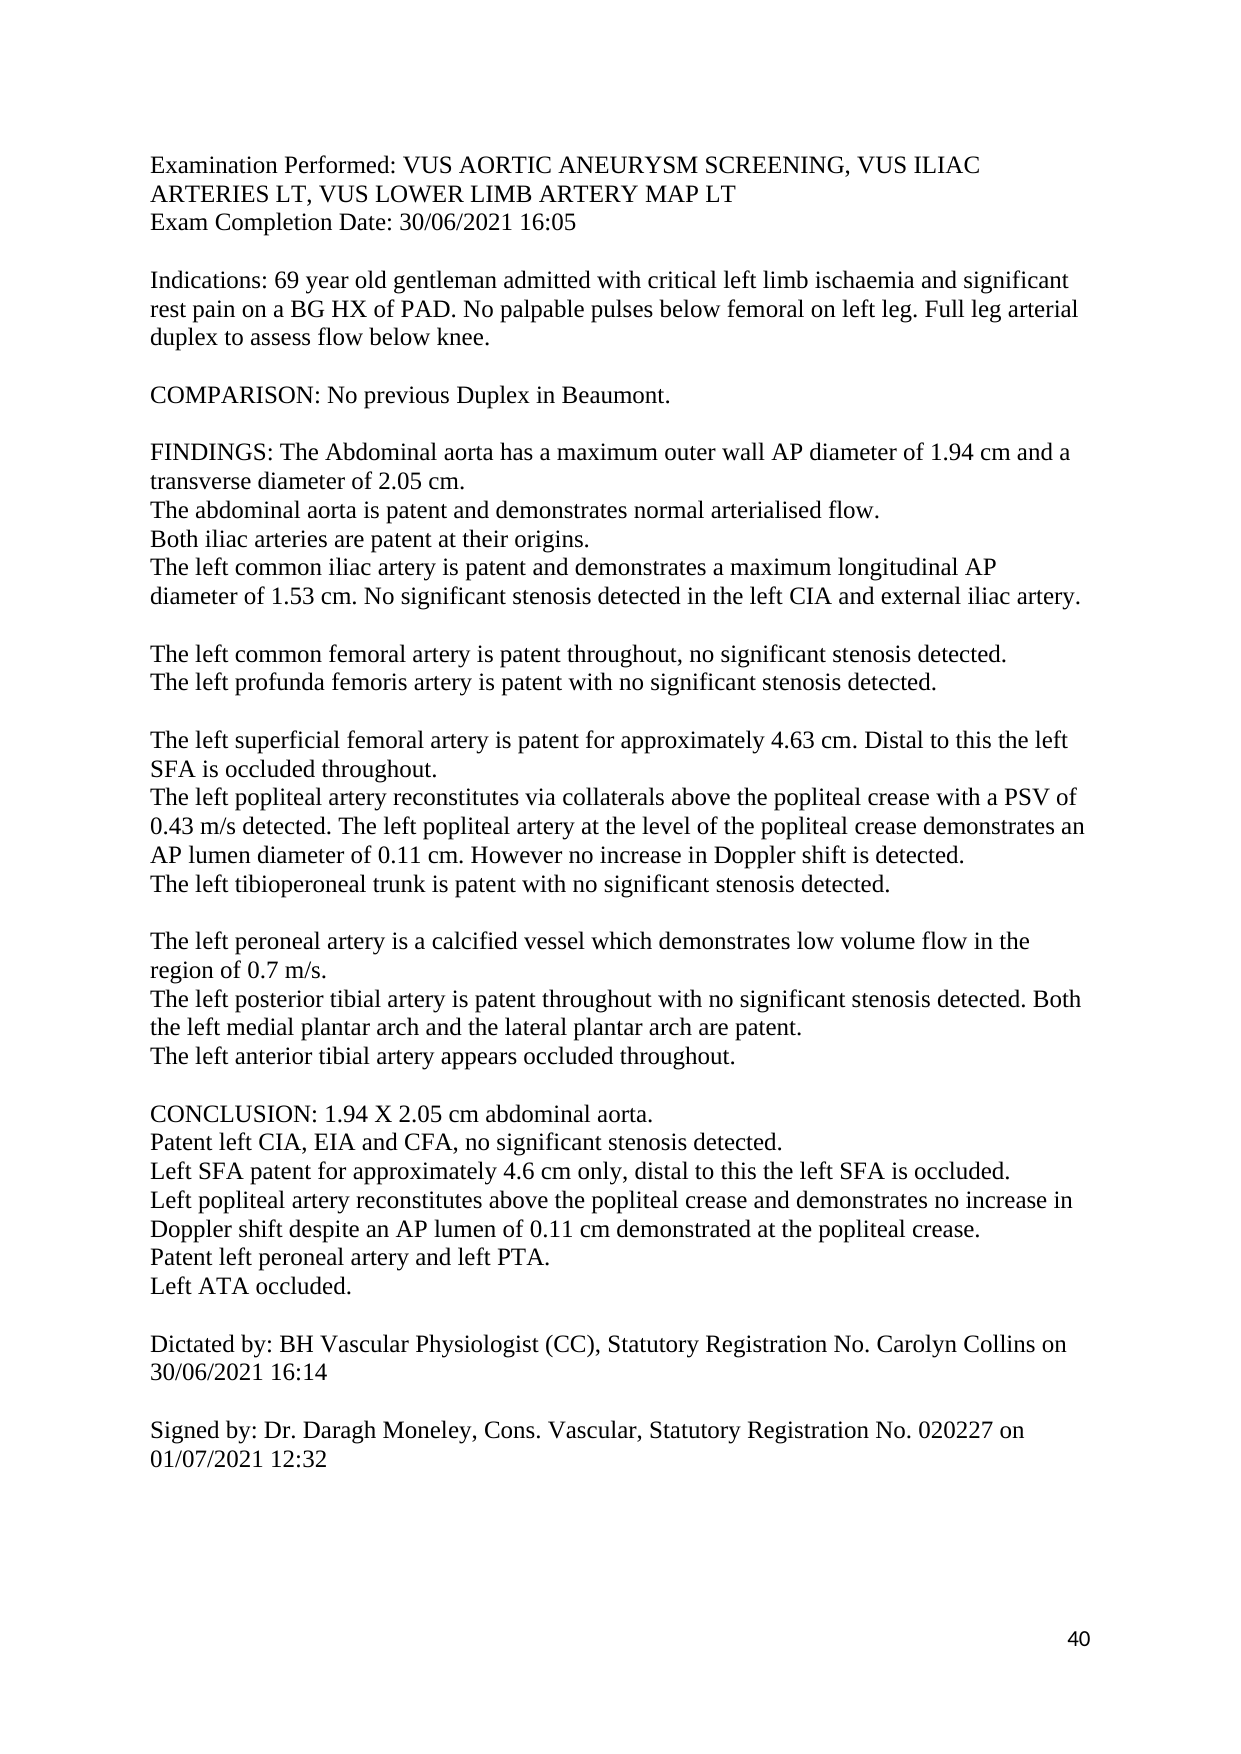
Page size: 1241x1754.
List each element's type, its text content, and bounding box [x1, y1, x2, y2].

text Examination Performed: VUS AORTIC ANEURYSM SCREENING, VUS ILIAC ARTERIES LT, VUS LOWER LIMB ARTERY MAP LT Exam Completion Date: 30/06/2021 16:05 Indications: 69 year old gentleman admitted with critical left limb ischaemia and significant rest pain on a BG HX of PAD. No palpable pulses below femoral on left leg. Full leg arterial duplex to assess flow below knee. COMPARISON: No previous Duplex in Beaumont. FINDINGS: The Abdominal aorta has a maximum outer wall AP diameter of 1.94 cm and a transverse diameter of 2.05 cm. The abdominal aorta is patent and demonstrates normal arterialised flow. Both iliac arteries are patent at their origins. The left common iliac artery is patent and demonstrates a maximum longitudinal AP diameter of 1.53 cm. No significant stenosis detected in the left CIA and external iliac artery. The left common femoral artery is patent throughout, no significant stenosis detected. The left profunda femoris artery is patent with no significant stenosis detected. The left superficial femoral artery is patent for approximately 4.63 cm. Distal to this the left SFA is occluded throughout. The left popliteal artery reconstitutes via collaterals above the popliteal crease with a PSV of 0.43 m/s detected. The left popliteal artery at the level of the popliteal crease demonstrates an AP lumen diameter of 0.11 cm. However no increase in Doppler shift is detected. The left tibioperoneal trunk is patent with no significant stenosis detected. The left peroneal artery is a calcified vessel which demonstrates low volume flow in the region of 0.7 m/s. The left posterior tibial artery is patent throughout with no significant stenosis detected. Both the left medial plantar arch and the lateral plantar arch are patent. The left anterior tibial artery appears occluded throughout. CONCLUSION: 1.94 X 2.05 cm abdominal aorta. Patent left CIA, EIA and CFA, no significant stenosis detected. Left SFA patent for approximately 4.6 cm only, distal to this the left SFA is occluded. Left popliteal artery reconstitutes above the popliteal crease and demonstrates no increase in Doppler shift despite an AP lumen of 0.11 cm demonstrated at the popliteal crease. Patent left peroneal artery and left PTA. Left ATA occluded. Dictated by: BH Vascular Physiologist (CC), Statutory Registration No. Carolyn Collins on 30/06/2021 16:14 Signed by: Dr. Daragh Moneley, Cons. Vascular, Statutory Registration No. 020227 on 01/07/2021 12:32 [150, 150, 1090, 1472]
